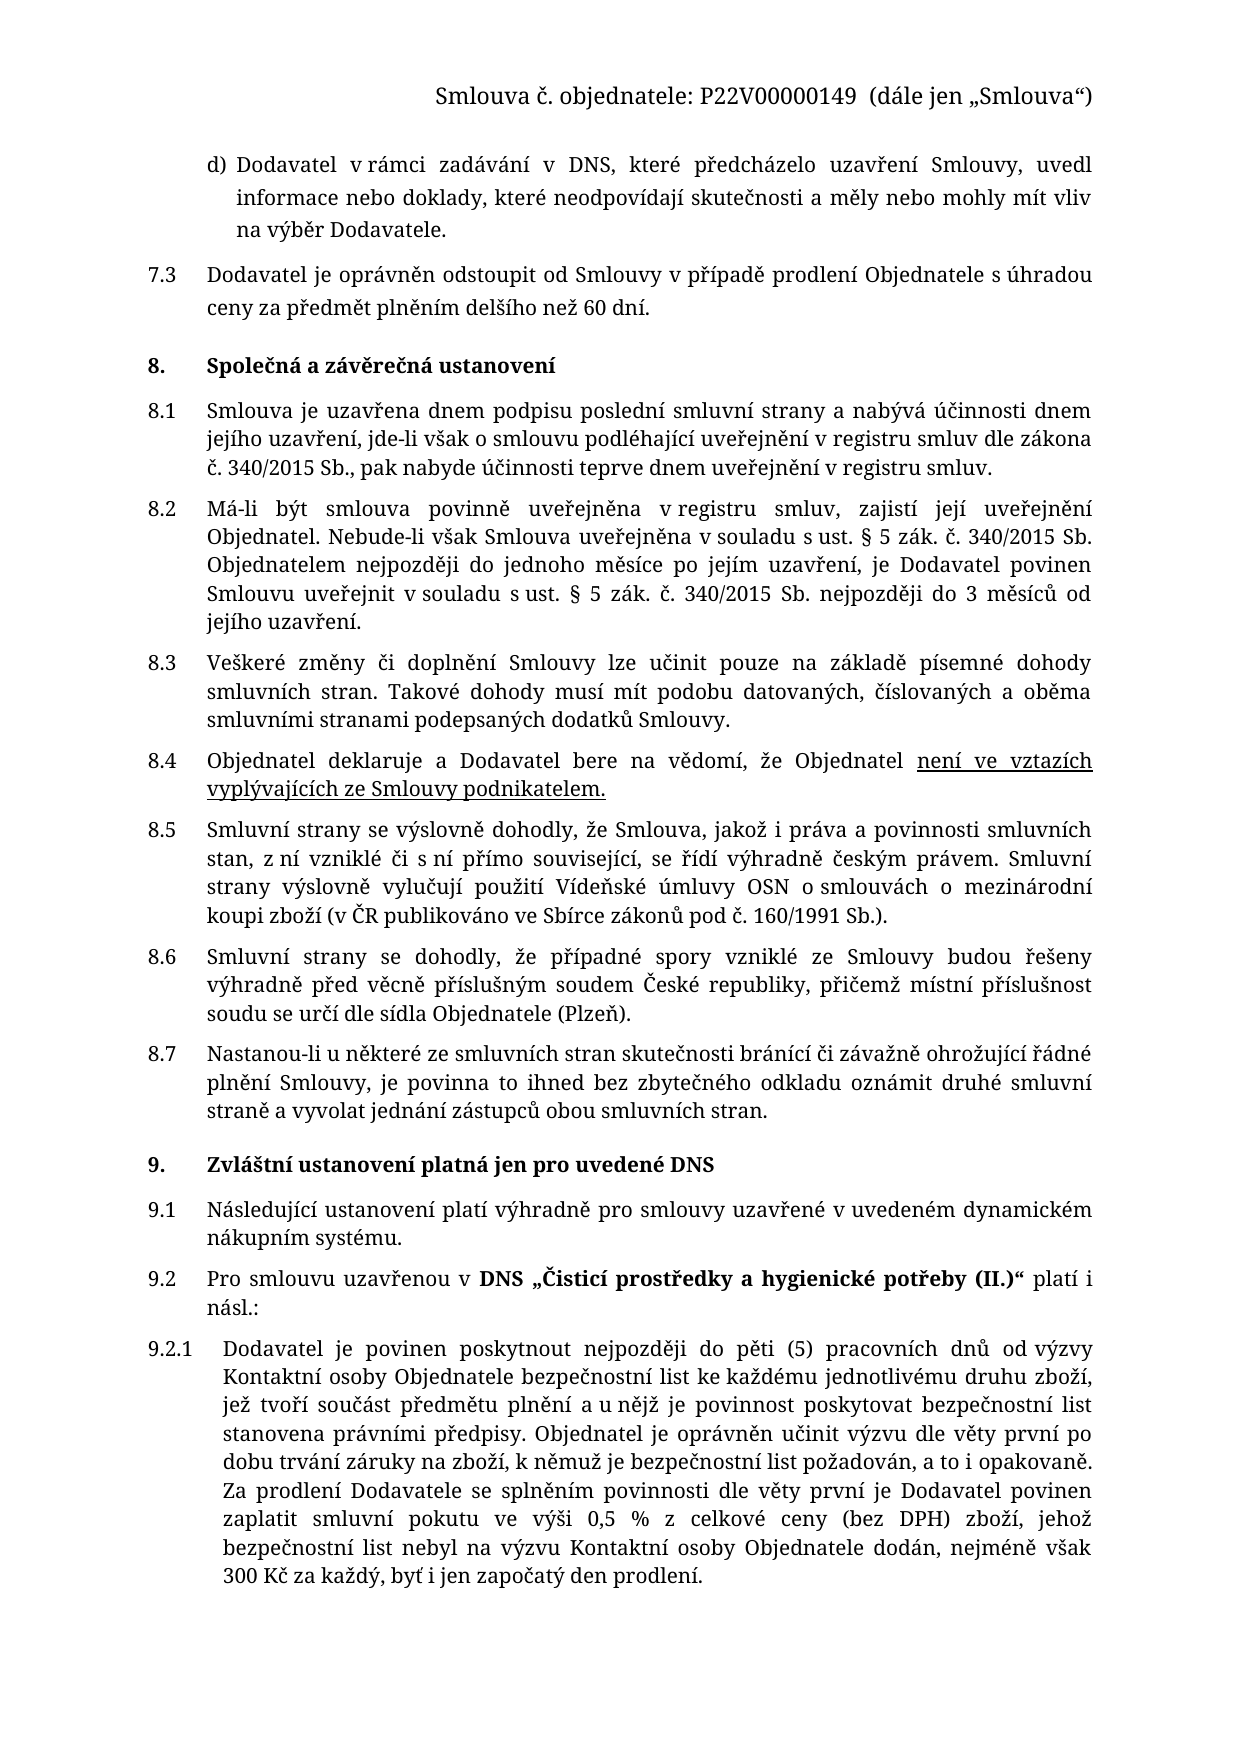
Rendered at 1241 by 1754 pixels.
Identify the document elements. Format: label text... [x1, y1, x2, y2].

list Pro smlouvu uzavřenou v DNS „Čisticí prostředky a hygienické potřeby (II.)“ platí i násl.: [148, 1264, 1093, 1321]
list Smluvní strany se dohodly, že případné spory vzniklé ze Smlouvy budou řešeny výhradně před věcně příslušným soudem České republiky, přičemž místní příslušnost soudu se určí dle sídla Objednatele (Plzeň). [148, 942, 1093, 1027]
list Objednatel deklaruje a Dodavatel bere na vědomí, že Objednatel není ve vztazích vyplývajících ze Smlouvy podnikatelem. [148, 746, 1093, 803]
list Dodavatel je povinen poskytnout nejpozději do pěti (5) pracovních dnů od výzvy Kontaktní osoby Objednatele bezpečnostní list ke každému jednotlivému druhu zboží, jež tvoří součást předmětu plnění a u nějž je povinnost poskytovat bezpečnostní list stanovena právními předpisy. Objednatel je oprávněn učinit výzvu dle věty první po dobu trvání záruky na zboží, k němuž je bezpečnostní list požadován, a to i opakovaně. Za prodlení Dodavatele se splněním povinnosti dle věty první je Dodavatel povinen zaplatit smluvní pokutu ve výši 0,5 % z celkové ceny (bez DPH) zboží, jehož bezpečnostní list nebyl na výzvu Kontaktní osoby Objednatele dodán, nejméně však 300 Kč za každý, byť i jen započatý den prodlení. [148, 1334, 1093, 1590]
list Má-li být smlouva povinně uveřejněna v registru smluv, zajistí její uveřejnění Objednatel. Nebude-li však Smlouva uveřejněna v souladu s ust. § 5 zák. č. 340/2015 Sb. Objednatelem nejpozději do jednoho měsíce po jejím uzavření, je Dodavatel povinen Smlouvu uveřejnit v souladu s ust. § 5 zák. č. 340/2015 Sb. nejpozději do 3 měsíců od jejího uzavření. [148, 494, 1093, 636]
list Veškeré změny či doplnění Smlouvy lze učinit pouze na základě písemné dohody smluvních stran. Takové dohody musí mít podobu datovaných, číslovaných a oběma smluvními stranami podepsaných dodatků Smlouvy. [148, 648, 1093, 734]
list Dodavatel v rámci zadávání v DNS, které předcházelo uzavření Smlouvy, uvedl informace nebo doklady, které neodpovídají skutečnosti a měly nebo mohly mít vliv na výběr Dodavatele. [207, 150, 1093, 244]
list Nastanou-li u některé ze smluvních stran skutečnosti bránící či závažně ohrožující řádné plnění Smlouvy, je povinna to ihned bez zbytečného odkladu oznámit druhé smluvní straně a vyvolat jednání zástupců obou smluvních stran. [148, 1039, 1093, 1125]
list Zvláštní ustanovení platná jen pro uvedené DNS [148, 1150, 1093, 1178]
list Smluvní strany se výslovně dohodly, že Smlouva, jakož i práva a povinnosti smluvních stan, z ní vzniklé či s ní přímo související, se řídí výhradně českým právem. Smluvní strany výslovně vylučují použití Vídeňské úmluvy OSN o smlouvách o mezinárodní koupi zboží (v ČR publikováno ve Sbírce zákonů pod č. 160/1991 Sb.). [148, 816, 1093, 929]
list Smlouva je uzavřena dnem podpisu poslední smluvní strany a nabývá účinnosti dnem jejího uzavření, jde-li však o smlouvu podléhající uveřejnění v registru smluv dle zákona č. 340/2015 Sb., pak nabyde účinnosti teprve dnem uveřejnění v registru smluv. [148, 396, 1093, 481]
list Společná a závěrečná ustanovení [148, 351, 1093, 379]
list Dodavatel je oprávněn odstoupit od Smlouvy v případě prodlení Objednatele s úhradou ceny za předmět plněním delšího než 60 dní. [148, 261, 1093, 322]
list Následující ustanovení platí výhradně pro smlouvy uzavřené v uvedeném dynamickém nákupním systému. [148, 1195, 1093, 1252]
